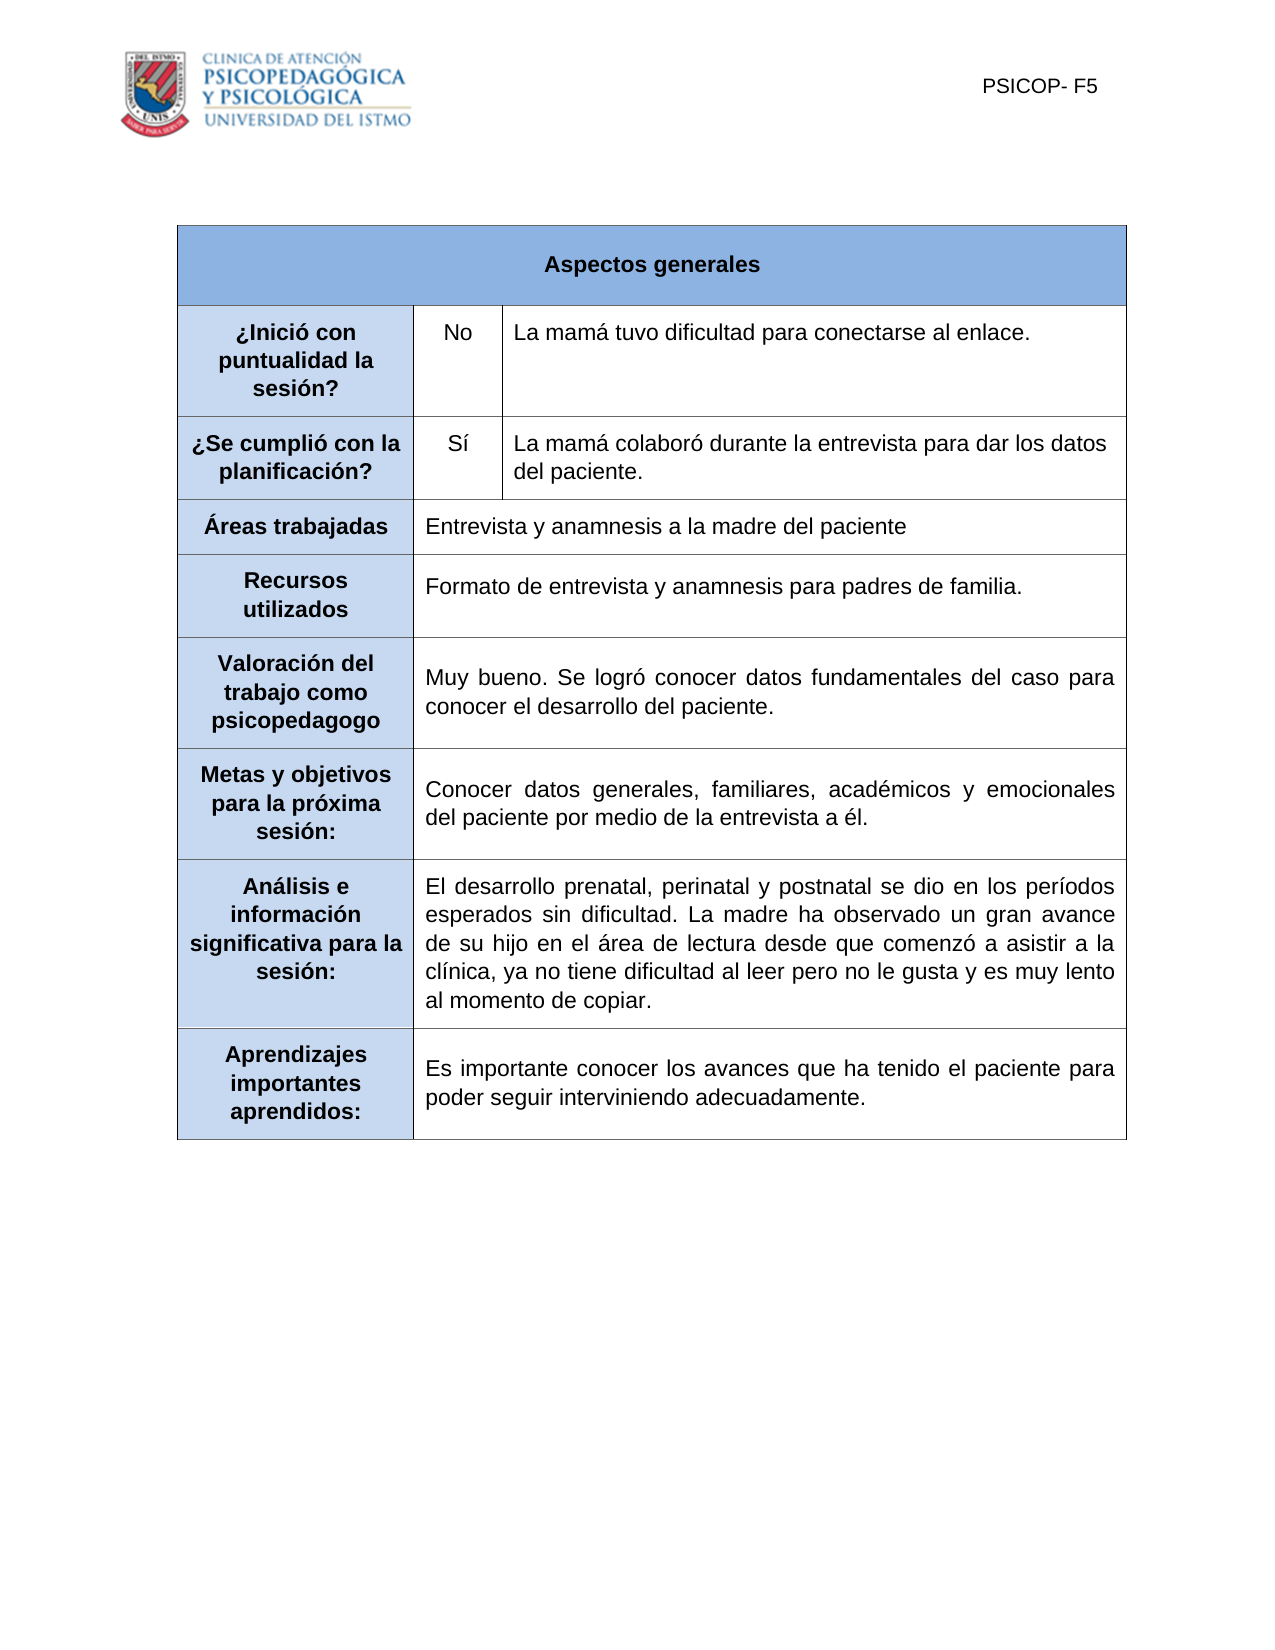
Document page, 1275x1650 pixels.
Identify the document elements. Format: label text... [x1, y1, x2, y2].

table_cell Aprendizajes importantes aprendidos: [178, 1029, 413, 1139]
table_cell Muy bueno. Se logró conocer datos fundamentales del caso para conocer el desarrollo del paciente. [414, 638, 1126, 748]
table_cell Conocer datos generales, familiares, académicos y emocionales del paciente por medio de la entrevista a él. [414, 749, 1126, 859]
table_cell Recursos utilizados [178, 555, 413, 637]
table_cell ¿Inició con puntualidad la sesión? [178, 306, 413, 416]
picture [65, 20, 437, 148]
table_cell La mamá colaboró durante la entrevista para dar los datos del paciente. [503, 417, 1126, 499]
table_cell No [414, 306, 502, 416]
table_cell Metas y objetivos para la próxima sesión: [178, 749, 413, 859]
table_cell El desarrollo prenatal, perinatal y postnatal se dio en los períodos esperados sin dificultad. La madre ha observado un gran avance de su hijo en el área de lectura desde que comenzó a asistir a la clínica, ya no tiene dificultad al leer pero no le gusta y es muy lento al momento de copiar. [414, 860, 1126, 1027]
table_cell Valoración del trabajo como psicopedagogo [178, 638, 413, 748]
table_cell Entrevista y anamnesis a la madre del paciente [414, 500, 1126, 554]
table_cell Es importante conocer los avances que ha tenido el paciente para poder seguir interviniendo adecuadamente. [414, 1029, 1126, 1139]
table_cell ¿Se cumplió con la planificación? [178, 417, 413, 499]
table_cell Sí [414, 417, 502, 499]
table_header Aspectos generales [178, 226, 1126, 305]
table_cell Áreas trabajadas [178, 500, 413, 554]
table_cell La mamá tuvo dificultad para conectarse al enlace. [503, 306, 1126, 416]
table_cell Formato de entrevista y anamnesis para padres de familia. [414, 555, 1126, 637]
table_cell Análisis e información significativa para la sesión: [178, 860, 413, 1027]
